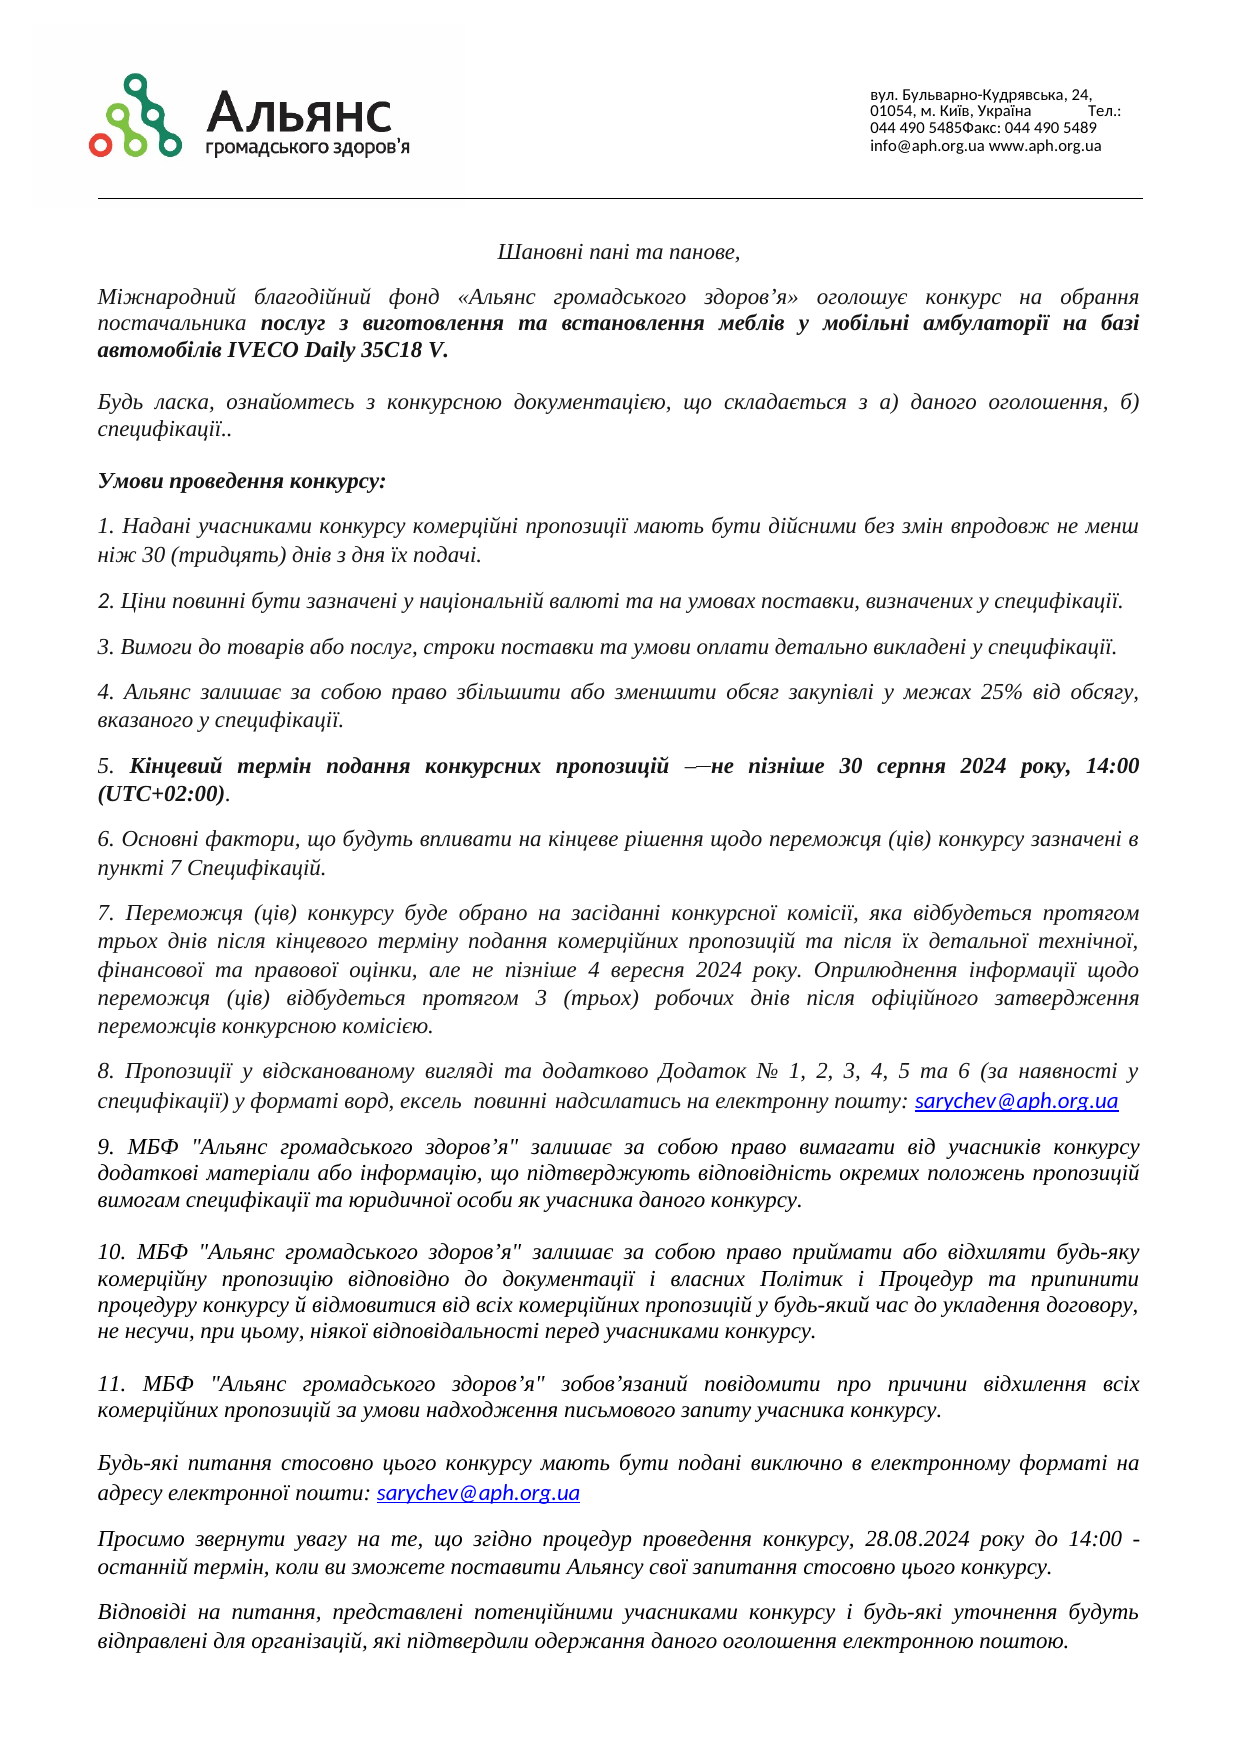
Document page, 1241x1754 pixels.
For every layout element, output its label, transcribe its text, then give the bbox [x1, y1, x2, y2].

text Відповіді на питання, представлені потенційними учасниками конкурсу і будь-які уточнення будуть відправлені для організацій, які підтвердили одержання даного оголошення електронною поштою. [97, 1598, 1143, 1653]
text 11. МБФ "Альянс громадського здоров’я" зобов’язаний повідомити про причини відхилення всіх комерційних пропозицій за умови надходження письмового запиту учасника конкурсу. [97, 1370, 1143, 1423]
picture [32, 23, 467, 208]
text 3. Вимоги до товарів або послуг, строки поставки та умови оплати детально викладені у специфікації. [97, 633, 1143, 659]
text 8. Пропозиції у відсканованому вигляді та додатково Додаток № 1, 2, 3, 4, 5 та 6 (за наявності у специфікації) у форматі ворд, ексель повинні надсилатись на електронну пошту: sarychev@aph.org.ua [97, 1058, 1143, 1114]
text Умови проведення конкурсу: [97, 467, 1143, 494]
text Просимо звернути увагу на те, що згідно процедур проведення конкурсу, 28.08.2024 року до 14:00 - останній термін, коли ви зможете поставити Альянсу свої запитання стосовно цього конкурсу. [97, 1525, 1143, 1579]
text Будь ласка, ознайомтесь з конкурсною документацією, що складається з а) даного оголошення, б) специфікації.. [97, 388, 1143, 441]
text 6. Основні фактори, що будуть впливати на кінцеве рішення щодо переможця (ців) конкурсу зазначені в пункті 7 Специфікацій. [97, 825, 1143, 880]
text Будь-які питання стосовно цього конкурсу мають бути подані виключно в електронному форматі на адресу електронної пошти: sarychev@aph.org.ua [97, 1449, 1143, 1506]
text 7. Переможця (ців) конкурсу буде обрано на засіданні конкурсної комісії, яка відбудеться протягом трьох днів після кінцевого терміну подання комерційних пропозицій та після їх детальної технічної, фінансової та правової оцінки, але не пізніше 4 вересня 2024 року. Оприлюднення інформації щодо переможця (ців) відбудеться протягом 3 (трьох) робочих днів після офіційного затвердження переможців конкурсною комісією. [97, 899, 1143, 1039]
text 10. МБФ "Альянс громадського здоров’я" залишає за собою право приймати або відхиляти будь-яку комерційну пропозицію відповідно до документації і власних Політик і Процедур та припинити процедуру конкурсу й відмовитися від всіх комерційних пропозицій у будь-який час до укладення договору, не несучи, при цьому, ніякої відповідальності перед учасниками конкурсу. [97, 1238, 1143, 1344]
text 1. Надані учасниками конкурсу комерційні пропозиції мають бути дійсними без змін впродовж не менш ніж 30 (тридцять) днів з дня їх подачі. [97, 513, 1143, 567]
text 5. Кінцевий термін подання конкурсних пропозицій – не пізніше 30 серпня 2024 року, 14:00 (UTC+02:00). [97, 752, 1143, 806]
text 9. МБФ "Альянс громадського здоров’я" залишає за собою право вимагати від учасників конкурсу додаткові матеріали або інформацію, що підтверджують відповідність окремих положень пропозицій вимогам специфікації та юридичної особи як учасника даного конкурсу. [97, 1133, 1143, 1212]
text Міжнародний благодійний фонд «Альянс громадського здоров’я» оголошує конкурс на обрання постачальника послуг з виготовлення та встановлення меблів у мобільні амбулаторії на базі автомобілів IVECO Daily 35C18 V. [97, 283, 1143, 362]
text 4. Альянс залишає за собою право збільшити або зменшити обсяг закупівлі у межах 25% від обсягу, вказаного у специфікації. [97, 678, 1143, 733]
text 2. Ціни повинні бути зазначені у національній валюті та на умовах поставки, визначених у специфікації. [97, 586, 1143, 614]
text Шановні пані та панове, [97, 238, 1143, 264]
